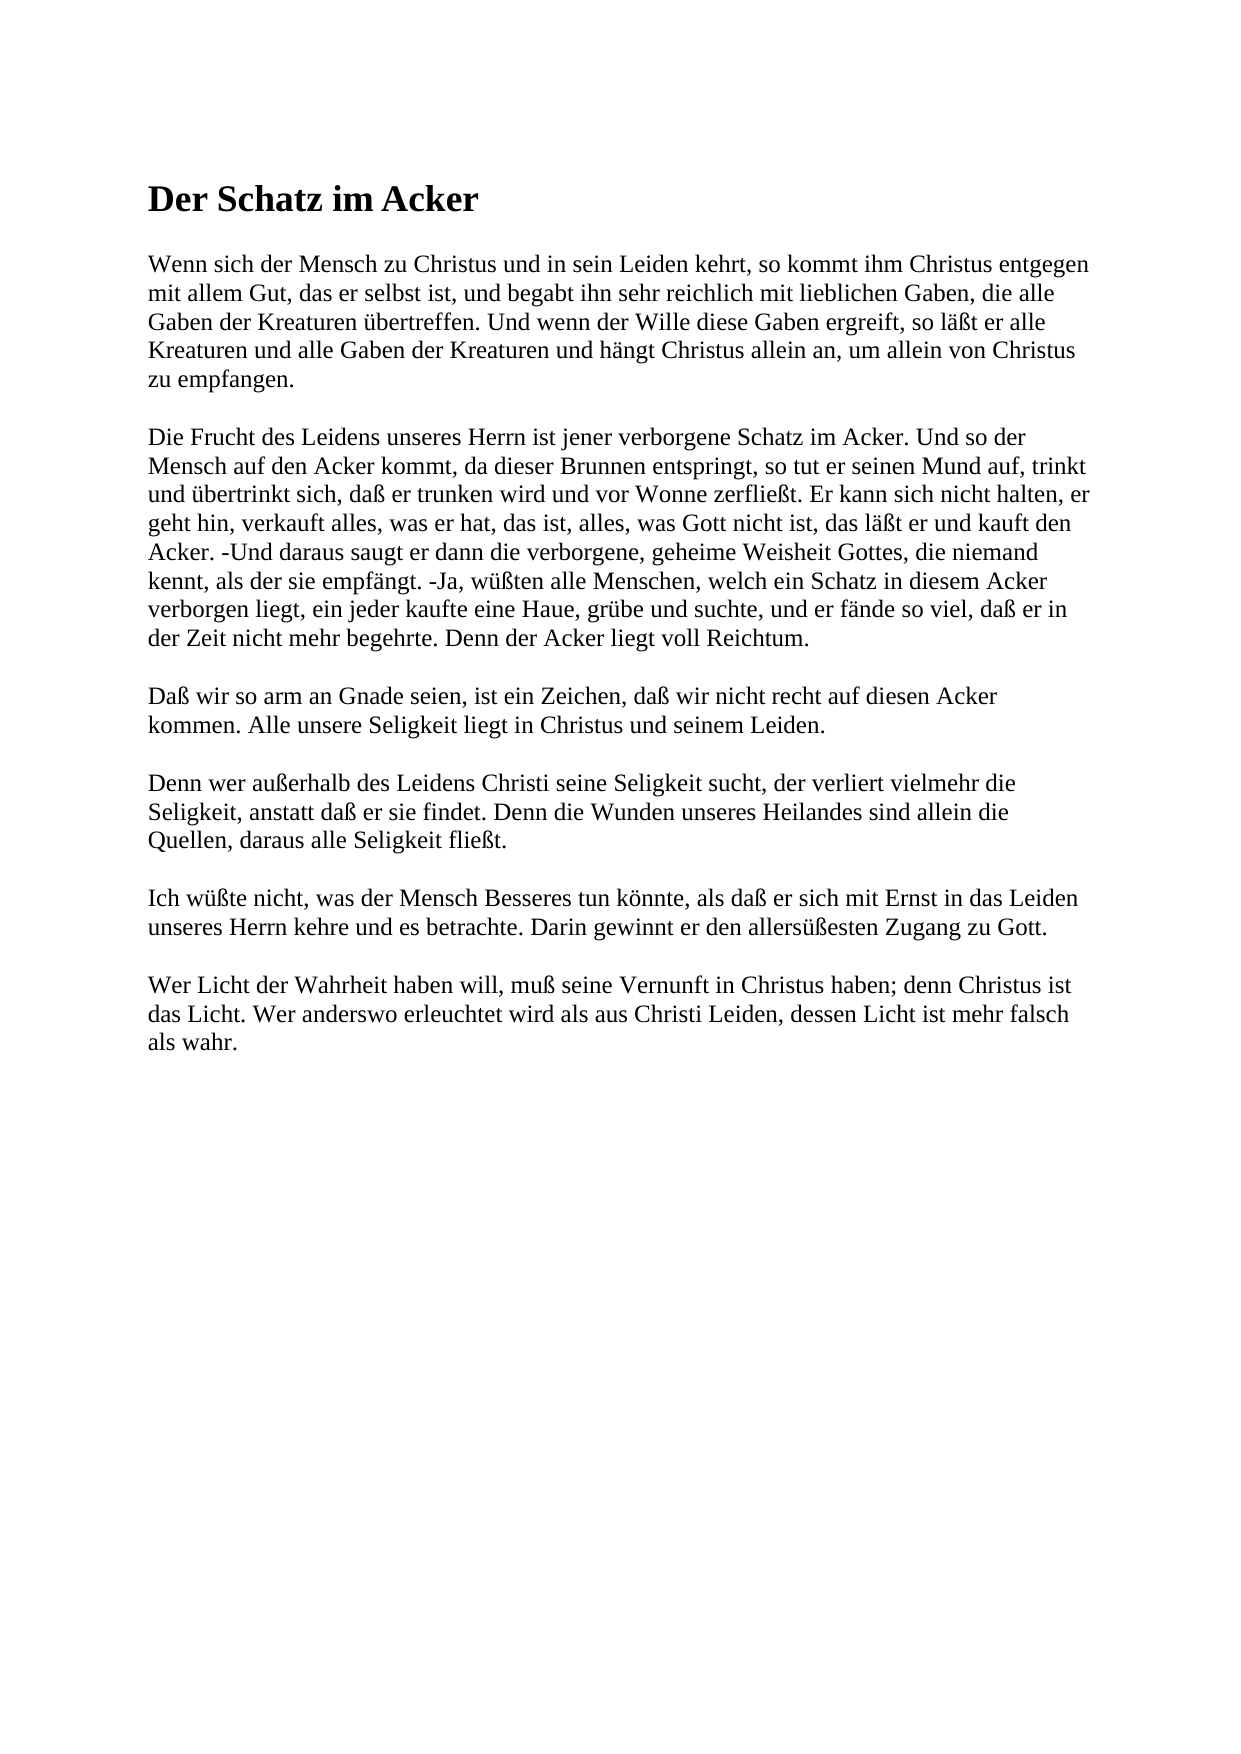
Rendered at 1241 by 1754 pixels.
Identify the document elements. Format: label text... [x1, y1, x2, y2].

text Denn wer außerhalb des Leidens Christi seine Seligkeit sucht, der verliert vielmehr die Seligkeit, anstatt daß er sie findet. Denn die Wunden unseres Heilandes sind allein die Quellen, daraus alle Seligkeit fließt. [148, 768, 1093, 854]
text Daß wir so arm an Gnade seien, ist ein Zeichen, daß wir nicht recht auf diesen Acker kommen. Alle unsere Seligkeit liegt in Christus und seinem Leiden. [148, 681, 1093, 739]
text Wenn sich der Mensch zu Christus und in sein Leiden kehrt, so kommt ihm Christus entgegen mit allem Gut, das er selbst ist, und begabt ihn sehr reichlich mit lieblichen Gaben, die alle Gaben der Kreaturen übertreffen. Und wenn der Wille diese Gaben ergreift, so läßt er alle Kreaturen und alle Gaben der Kreaturen und hängt Christus allein an, um allein von Christus zu empfangen. [148, 249, 1093, 393]
text Die Frucht des Leidens unseres Herrn ist jener verborgene Schatz im Acker. Und so der Mensch auf den Acker kommt, da dieser Brunnen entspringt, so tut er seinen Mund auf, trinkt und übertrinkt sich, daß er trunken wird und vor Wonne zerfließt. Er kann sich nicht halten, er geht hin, verkauft alles, was er hat, das ist, alles, was Gott nicht ist, das läßt er und kauft den Acker. -Und daraus saugt er dann die verborgene, geheime Weisheit Gottes, die niemand kennt, als der sie empfängt. -Ja, wüßten alle Menschen, welch ein Schatz in diesem Acker verborgen liegt, ein jeder kaufte eine Haue, grübe und suchte, und er fände so viel, daß er in der Zeit nicht mehr begehrte. Denn der Acker liegt voll Reichtum. [148, 422, 1093, 652]
text Ich wüßte nicht, was der Mensch Besseres tun könnte, als daß er sich mit Ernst in das Leiden unseres Herrn kehre und es betrachte. Darin gewinnt er den allersüßesten Zugang zu Gott. [148, 883, 1093, 941]
subtitle Der Schatz im Acker [148, 177, 1093, 220]
text Wer Licht der Wahrheit haben will, muß seine Vernunft in Christus haben; denn Christus ist das Licht. Wer anderswo erleuchtet wird als aus Christi Leiden, dessen Licht ist mehr falsch als wahr. [148, 970, 1093, 1056]
